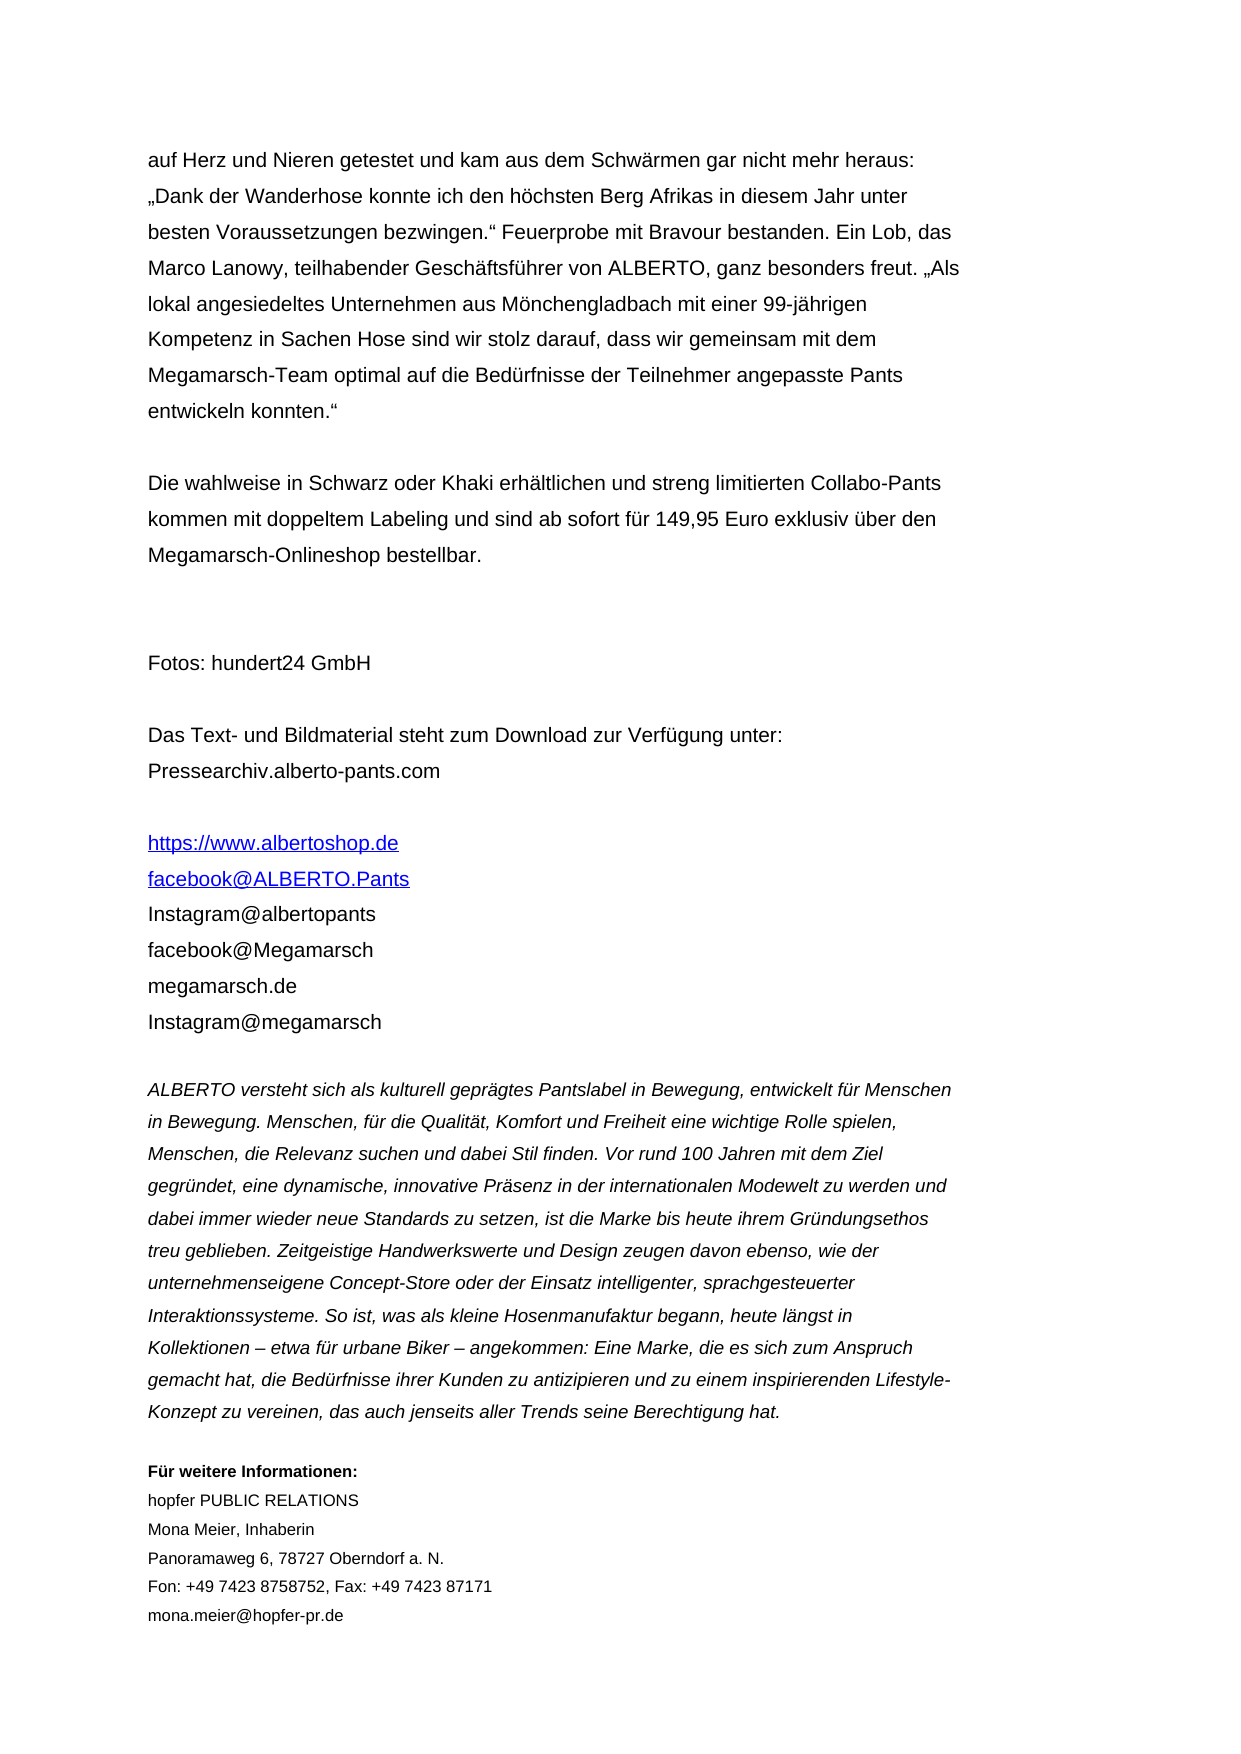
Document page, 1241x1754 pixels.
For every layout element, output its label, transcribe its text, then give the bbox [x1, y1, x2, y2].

text hopfer PUBLIC RELATIONS [148, 1491, 960, 1510]
text Für weitere Informationen: [148, 1462, 960, 1481]
text ALBERTO versteht sich als kulturell geprägtes Pantslabel in Bewegung, entwickelt für Menschen in Bewegung. Menschen, für die Qualität, Komfort und Freiheit eine wichtige Rolle spielen, Menschen, die Relevanz suchen und dabei Stil finden. Vor rund 100 Jahren mit dem Ziel gegründet, eine dynamische, innovative Präsenz in der internationalen Modewelt zu werden und dabei immer wieder neue Standards zu setzen, ist die Marke bis heute ihrem Gründungsethos treu geblieben. Zeitgeistige Handwerkswerte und Design zeugen davon ebenso, wie der unternehmenseigene Concept-Store oder der Einsatz intelligenter, sprachgesteuerter Interaktionssysteme. So ist, was als kleine Hosenmanufaktur begann, heute längst in Kollektionen – etwa für urbane Biker – angekommen: Eine Marke, die es sich zum Anspruch gemacht hat, die Bedürfnisse ihrer Kunden zu antizipieren und zu einem inspirierenden Lifestyle-Konzept zu vereinen, das auch jenseits aller Trends seine Berechtigung hat. [148, 1078, 960, 1423]
text Instagram@megamarsch [148, 1010, 784, 1034]
text Fotos: hundert24 GmbH [148, 651, 960, 675]
text Instagram@albertopants [148, 902, 784, 926]
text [148, 148, 960, 423]
text Pressearchiv.alberto-pants.com [148, 758, 784, 782]
text Das Text- und Bildmaterial steht zum Download zur Verfügung unter: [148, 723, 784, 747]
text facebook@ALBERTO.Pants [148, 866, 784, 890]
text Die wahlweise in Schwarz oder Khaki erhältlichen und streng limitierten Collabo-Pants kommen mit doppeltem Labeling und sind ab sofort für 149,95 Euro exklusiv über den Megamarsch-Onlineshop bestellbar. [148, 471, 960, 567]
text Mona Meier, Inhaberin [148, 1520, 1078, 1539]
text mona.meier@hopfer-pr.de [148, 1606, 1040, 1625]
text Panoramaweg 6, 78727 Oberndorf a. N. [148, 1548, 960, 1568]
text https://www.albertoshop.de [148, 830, 784, 854]
text facebook@Megamarsch [148, 938, 784, 962]
text megamarsch.de [148, 974, 784, 998]
text Fon: +49 7423 8758752, Fax: +49 7423 87171 [148, 1577, 1040, 1596]
